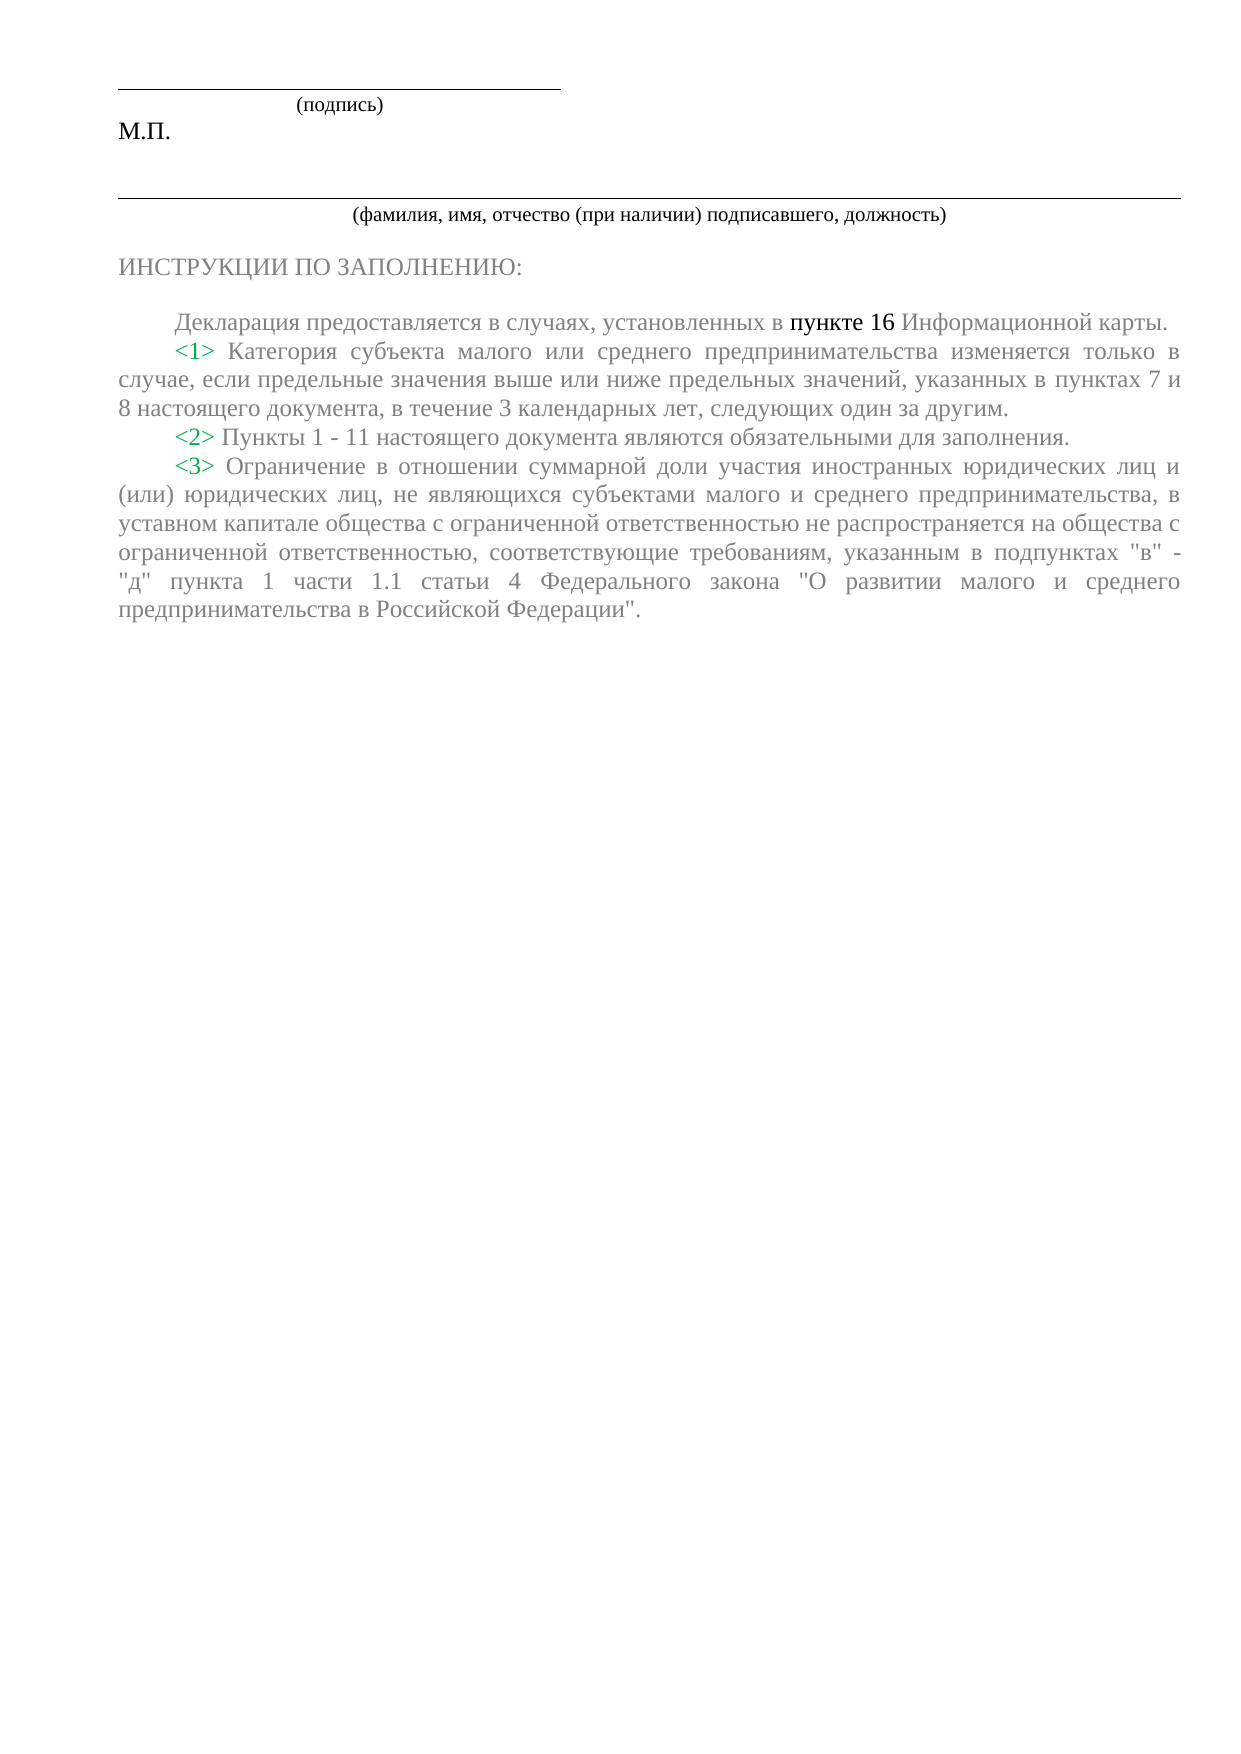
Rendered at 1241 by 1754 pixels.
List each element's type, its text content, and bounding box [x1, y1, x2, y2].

text <3> Ограничение в отношении суммарной доли участия иностранных юридических лиц и (или) юридических лиц, не являющихся субъектами малого и среднего предпринимательства, в уставном капитале общества с ограниченной ответственностью не распространяется на общества с ограниченной ответственностью, соответствующие требованиям, указанным в подпунктах "в" - "д" пункта 1 части 1.1 статьи 4 Федерального закона "О развитии малого и среднего предпринимательства в Российской Федерации". [118, 451, 1181, 623]
text М.П. [118, 116, 1181, 144]
text <1> Категория субъекта малого или среднего предпринимательства изменяется только в случае, если предельные значения выше или ниже предельных значений, указанных в пунктах 7 и 8 настоящего документа, в течение 3 календарных лет, следующих один за другим. [118, 336, 1181, 422]
text ИНСТРУКЦИИ ПО ЗАПОЛНЕНИЮ: [118, 252, 1181, 281]
text Декларация предоставляется в случаях, установленных в пункте 16 Информационной карты. [118, 307, 1181, 336]
text <2> Пункты 1 - 11 настоящего документа являются обязательными для заполнения. [118, 422, 1181, 451]
text (фамилия, имя, отчество (при наличии) подписавшего, должность) [118, 199, 1181, 226]
text (подпись) [118, 90, 561, 116]
